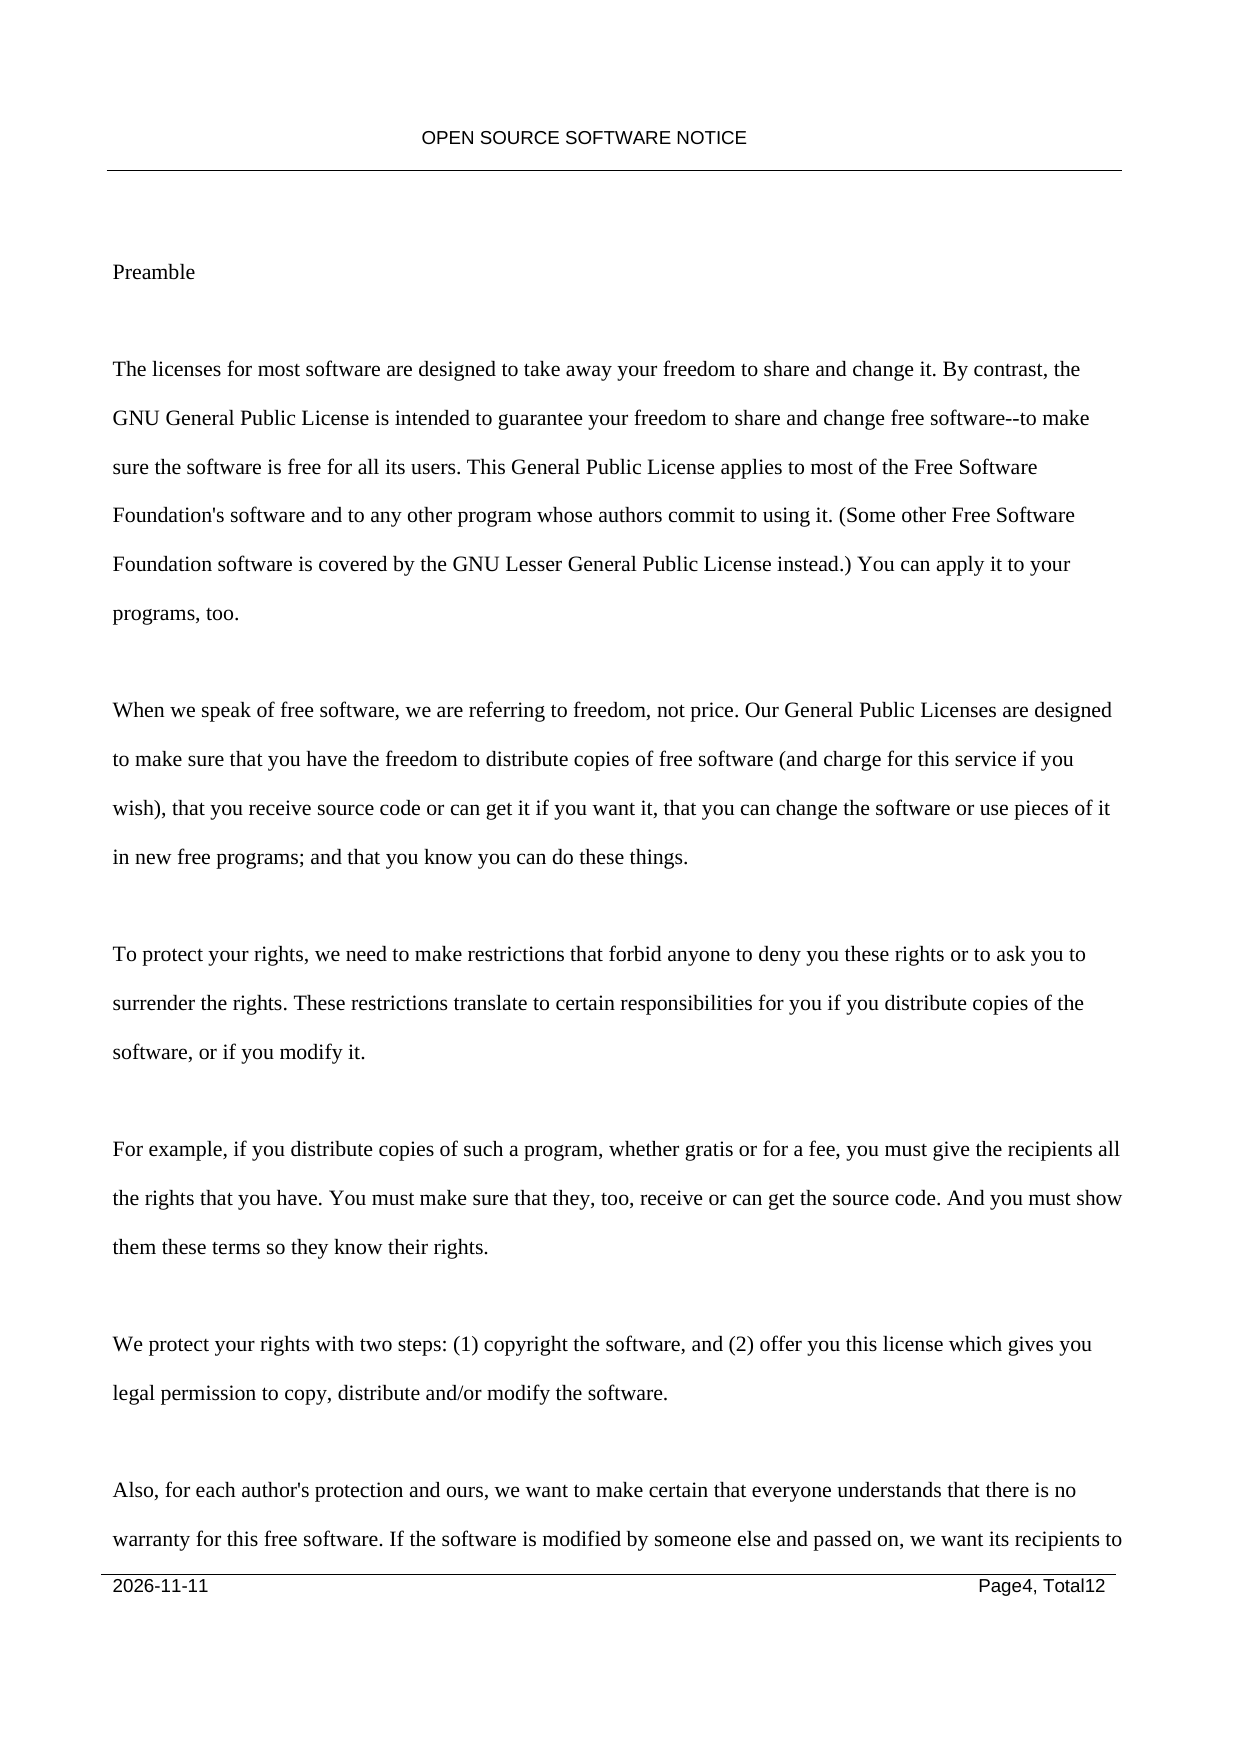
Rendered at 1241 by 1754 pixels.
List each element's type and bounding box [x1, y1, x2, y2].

text [112, 206, 1128, 1555]
